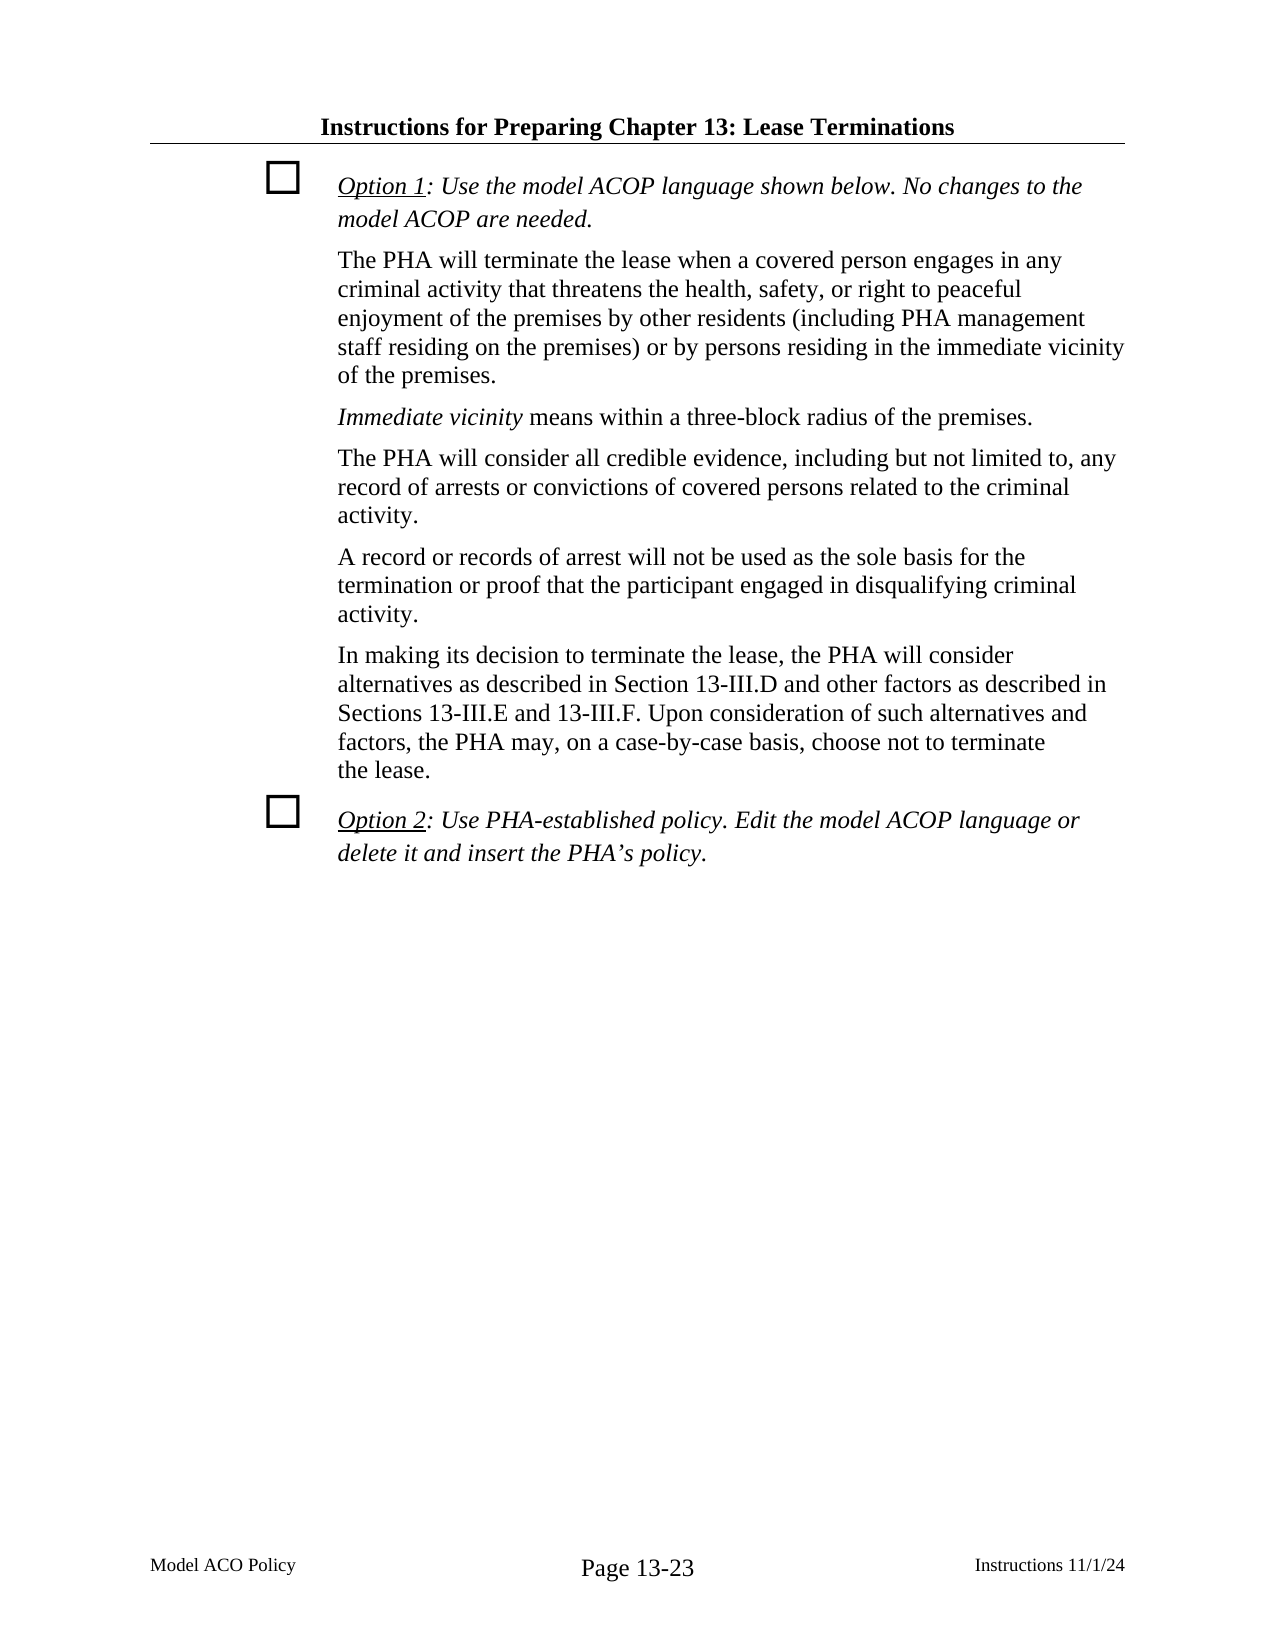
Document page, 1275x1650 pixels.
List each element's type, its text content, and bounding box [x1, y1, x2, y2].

text The PHA will terminate the lease when a covered person engages in any criminal activity that threatens the health, safety, or right to peaceful enjoyment of the premises by other residents (including PHA management staff residing on the premises) or by persons residing in the immediate vicinity of the premises. [337, 245, 1125, 389]
text The PHA will consider all credible evidence, including but not limited to, any record of arrests or convictions of covered persons related to the criminal activity. [337, 443, 1125, 529]
text Option 2: Use PHA-established policy. Edit the model ACOP language or delete it and insert the PHA’s policy. [262, 797, 1125, 867]
text A record or records of arrest will not be used as the sole basis for the termination or proof that the participant engaged in disqualifying criminal activity. [337, 542, 1125, 628]
text Option 1: Use the model ACOP language shown below. No changes to the model ACOP are needed. [262, 162, 1125, 233]
text In making its decision to terminate the lease, the PHA will consider alternatives as described in Section 13-III.D and other factors as described in Sections 13-III.E and 13-III.F. Upon consideration of such alternatives and factors, the PHA may, on a case-by-case basis, choose not to terminate the lease. [337, 640, 1125, 784]
text Immediate vicinity means within a three-block radius of the premises. [337, 402, 1125, 430]
